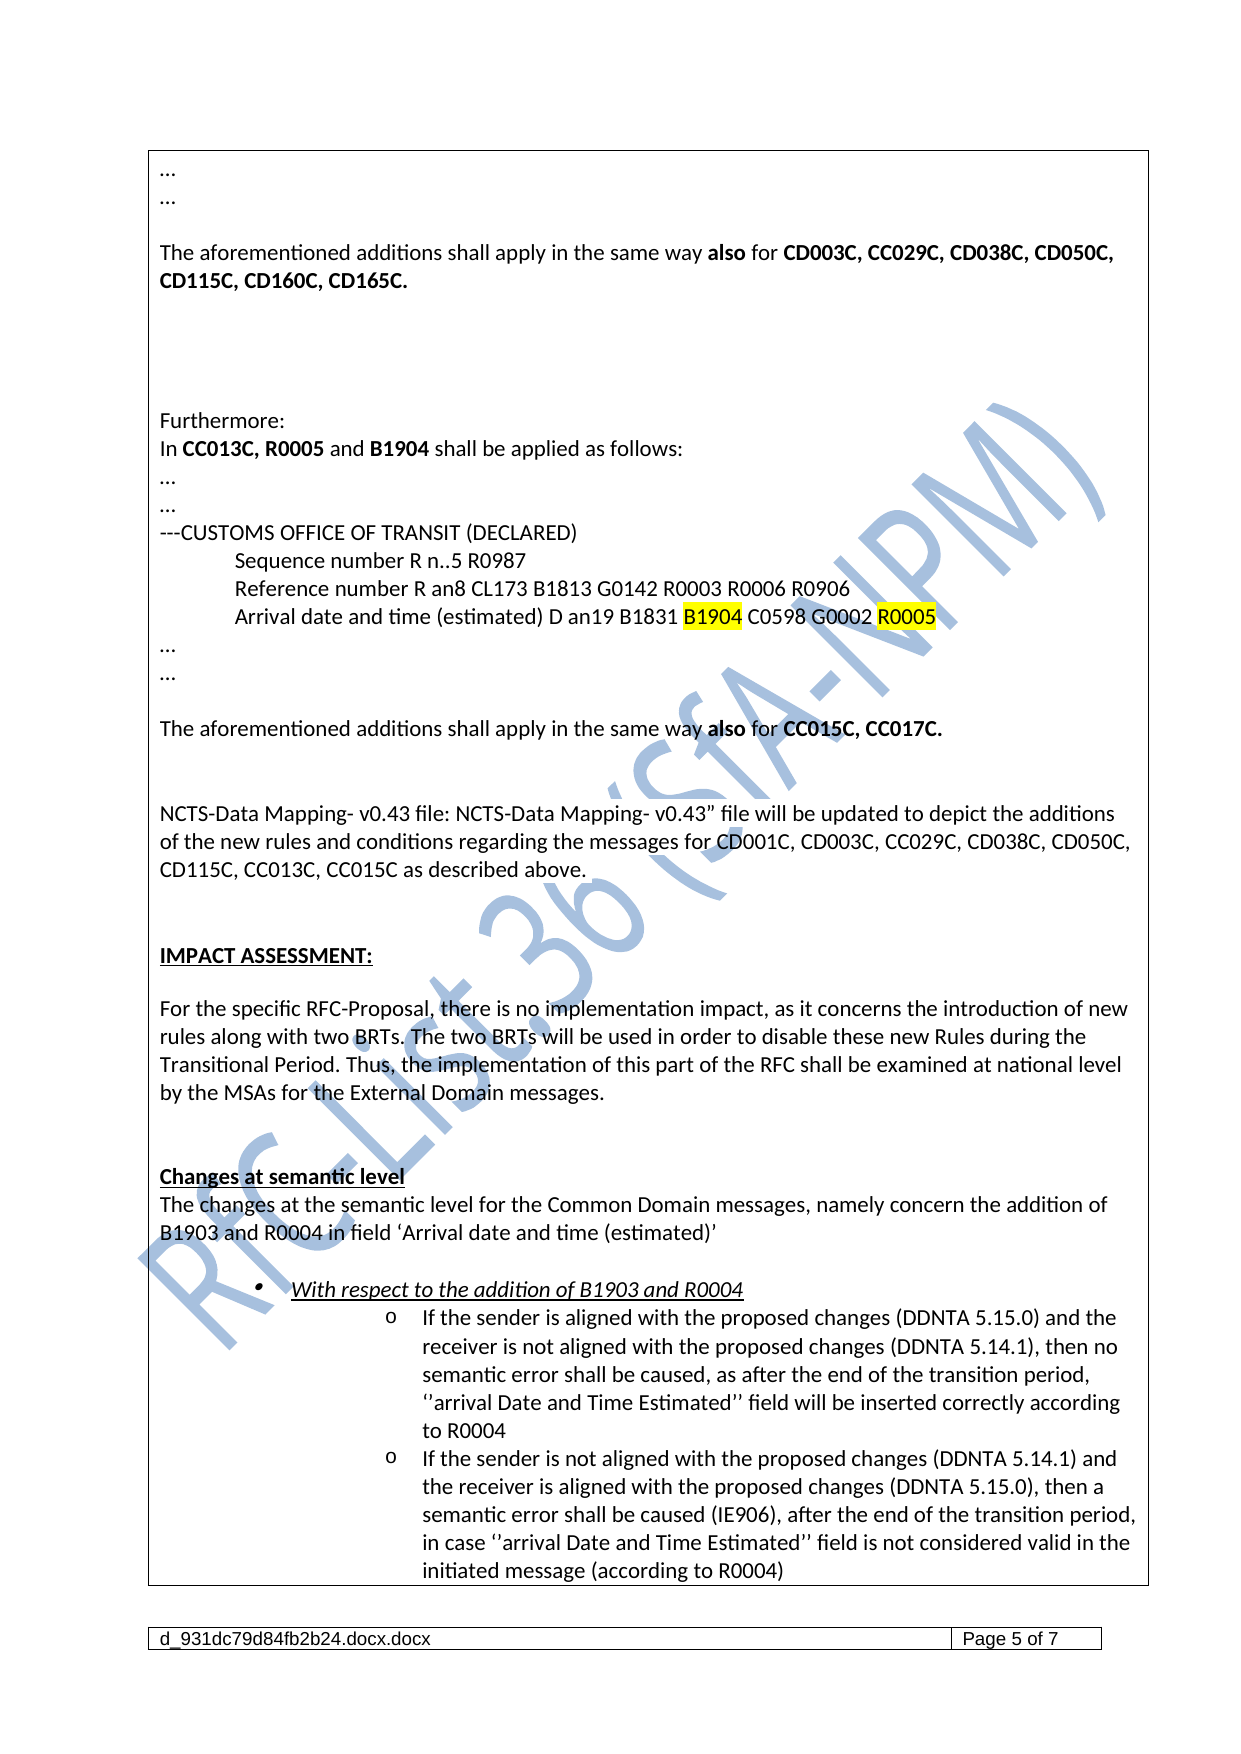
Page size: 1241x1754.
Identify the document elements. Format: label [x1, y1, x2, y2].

table_header [149, 151, 1148, 1584]
